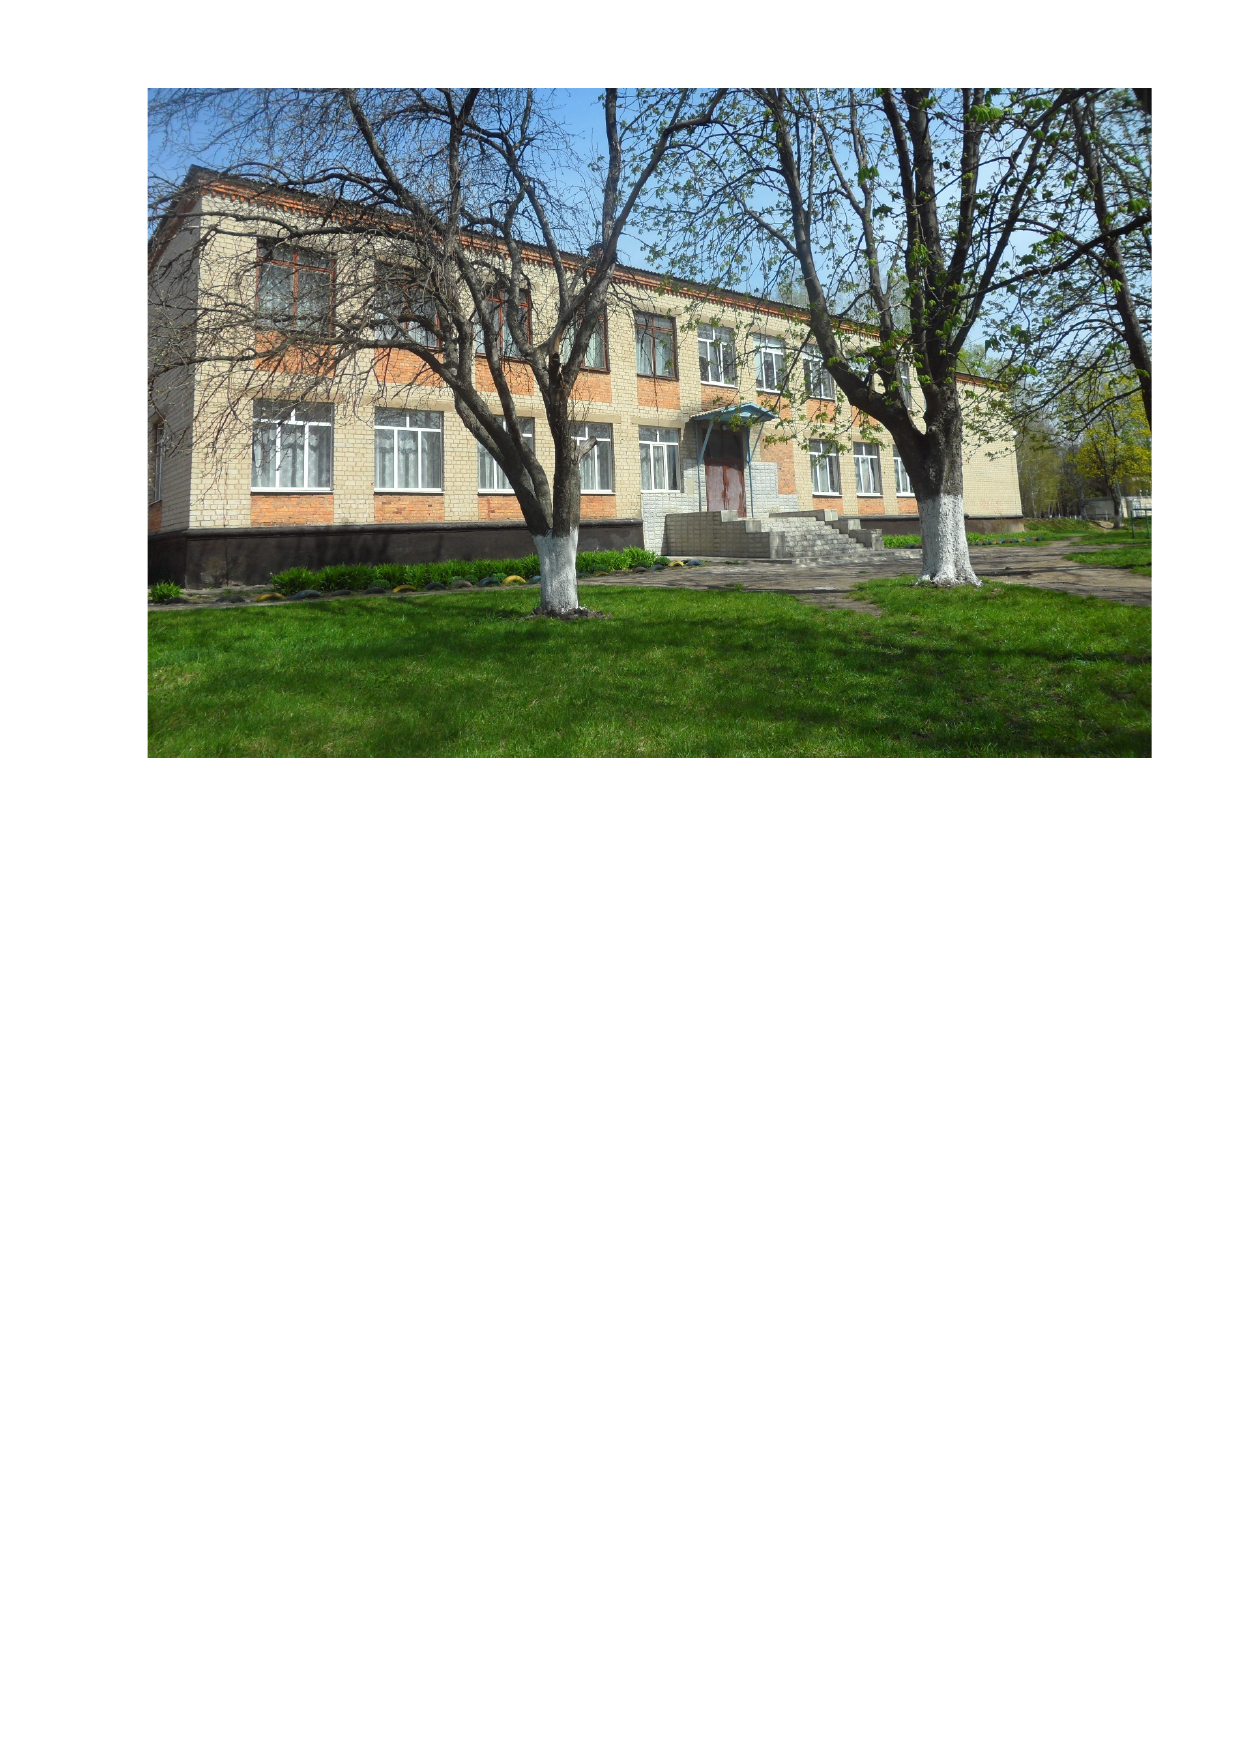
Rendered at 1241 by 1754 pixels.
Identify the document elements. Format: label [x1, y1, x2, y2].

picture [147, 88, 1152, 758]
